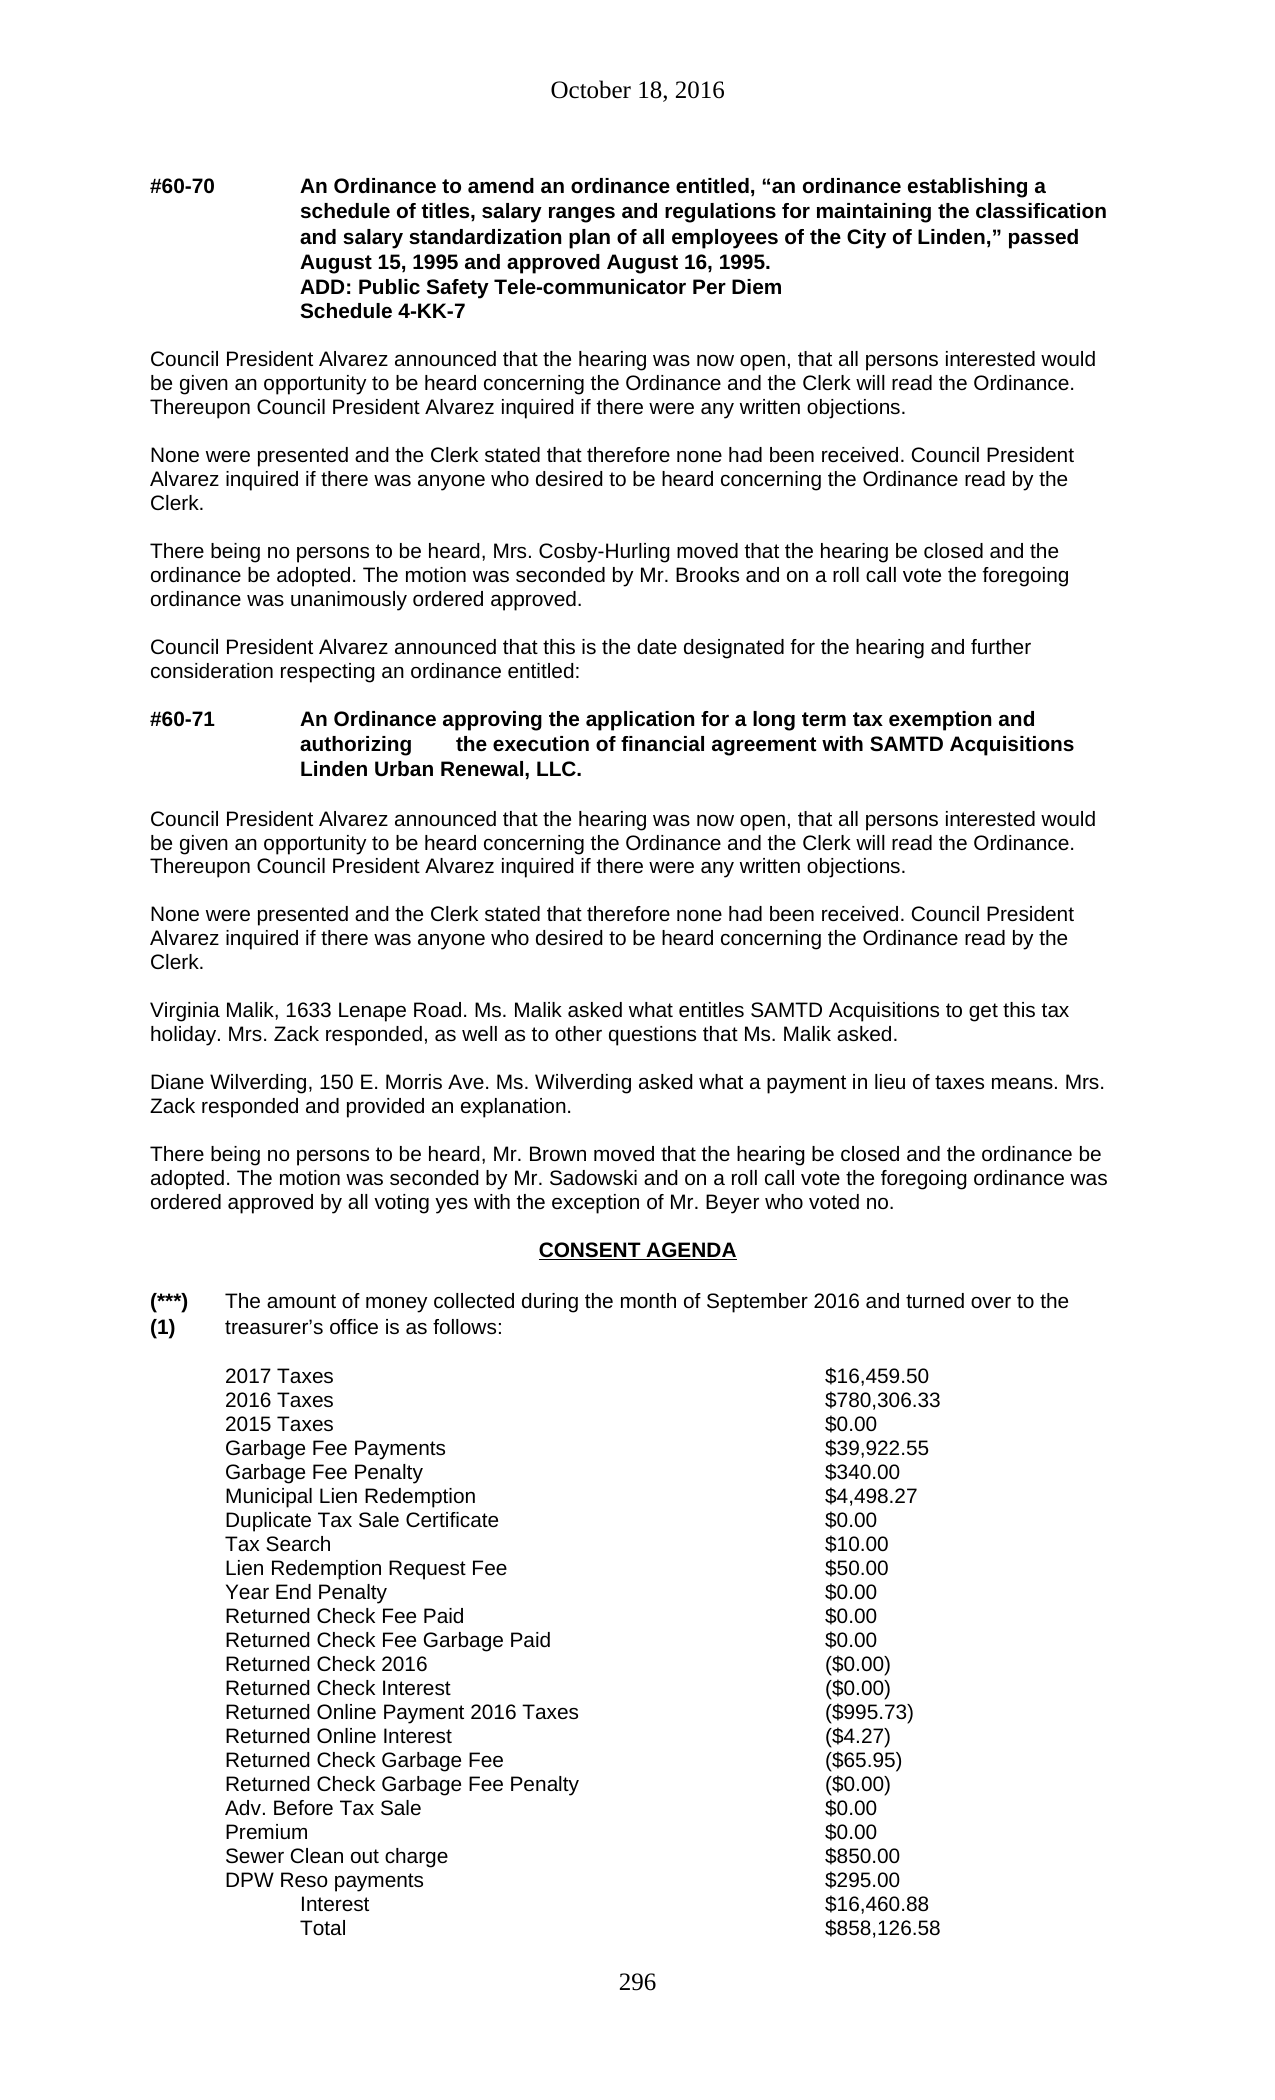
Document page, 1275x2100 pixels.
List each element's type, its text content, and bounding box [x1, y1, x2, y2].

text There being no persons to be heard, Mrs. Cosby-Hurling moved that the hearing be closed and the ordinance be adopted. The motion was seconded by Mr. Brooks and on a roll call vote the foregoing ordinance was unanimously ordered approved. [150, 539, 1125, 611]
text Adv. Before Tax Sale $0.00 [225, 1796, 1125, 1819]
text 2017 Taxes $16,459.50 [225, 1364, 1125, 1388]
text 2015 Taxes $0.00 [225, 1412, 1125, 1436]
text Duplicate Tax Sale Certificate $0.00 [225, 1508, 1125, 1532]
text Diane Wilverding, 150 E. Morris Ave. Ms. Wilverding asked what a payment in lieu of taxes means. Mrs. Zack responded and provided an explanation. [150, 1070, 1125, 1118]
text Tax Search $10.00 [225, 1532, 1125, 1556]
text Year End Penalty $0.00 [225, 1580, 1125, 1604]
list treasurer’s office is as follows: [150, 1314, 1125, 1338]
text Returned Check Interest ($0.00) [225, 1676, 1125, 1700]
text Lien Redemption Request Fee $50.00 [225, 1556, 1125, 1580]
text Garbage Fee Penalty $340.00 [225, 1460, 1125, 1484]
text Returned Check Fee Paid $0.00 [225, 1604, 1125, 1628]
text Municipal Lien Redemption $4,498.27 [225, 1484, 1125, 1508]
text Returned Check 2016 ($0.00) [225, 1652, 1125, 1676]
text Returned Check Garbage Fee ($65.95) [225, 1748, 1125, 1772]
text 2016 Taxes $780,306.33 [225, 1388, 1125, 1412]
text There being no persons to be heard, Mr. Brown moved that the hearing be closed and the ordinance be adopted. The motion was seconded by Mr. Sadowski and on a roll call vote the foregoing ordinance was ordered approved by all voting yes with the exception of Mr. Beyer who voted no. [150, 1142, 1125, 1214]
text Garbage Fee Payments $39,922.55 [225, 1436, 1125, 1460]
text Returned Online Interest ($4.27) [225, 1724, 1125, 1748]
text Total $858,126.58 [225, 1915, 1125, 1939]
text ADD: Public Safety Tele-communicator Per Diem [300, 275, 1125, 299]
text #60-71 An Ordinance approving the application for a long term tax exemption and authorizing the execution of financial agreement with SAMTD Acquisitions Linden Urban Renewal, LLC. [150, 706, 1125, 781]
text Returned Check Garbage Fee Penalty ($0.00) [225, 1772, 1125, 1796]
text Council President Alvarez announced that this is the date designated for the hearing and further consideration respecting an ordinance entitled: [150, 634, 1125, 682]
text DPW Reso payments $295.00 [225, 1867, 1125, 1891]
text Returned Online Payment 2016 Taxes ($995.73) [225, 1700, 1125, 1724]
text Returned Check Fee Garbage Paid $0.00 [225, 1628, 1125, 1652]
text CONSENT AGENDA [150, 1238, 1125, 1262]
text Sewer Clean out charge $850.00 [225, 1843, 1125, 1867]
text #60-70 An Ordinance to amend an ordinance entitled, “an ordinance establishing a schedule of titles, salary ranges and regulations for maintaining the classification and salary standardization plan of all employees of the City of Linden,” passed August 15, 1995 and approved August 16, 1995. [150, 174, 1125, 274]
text Premium $0.00 [225, 1819, 1125, 1843]
text (***) The amount of money collected during the month of September 2016 and turned over to the [150, 1289, 1125, 1313]
text Interest $16,460.88 [225, 1891, 1125, 1915]
text Virginia Malik, 1633 Lenape Road. Ms. Malik asked what entitles SAMTD Acquisitions to get this tax holiday. Mrs. Zack responded, as well as to other questions that Ms. Malik asked. [150, 998, 1125, 1046]
text Schedule 4-KK-7 [300, 299, 1125, 323]
